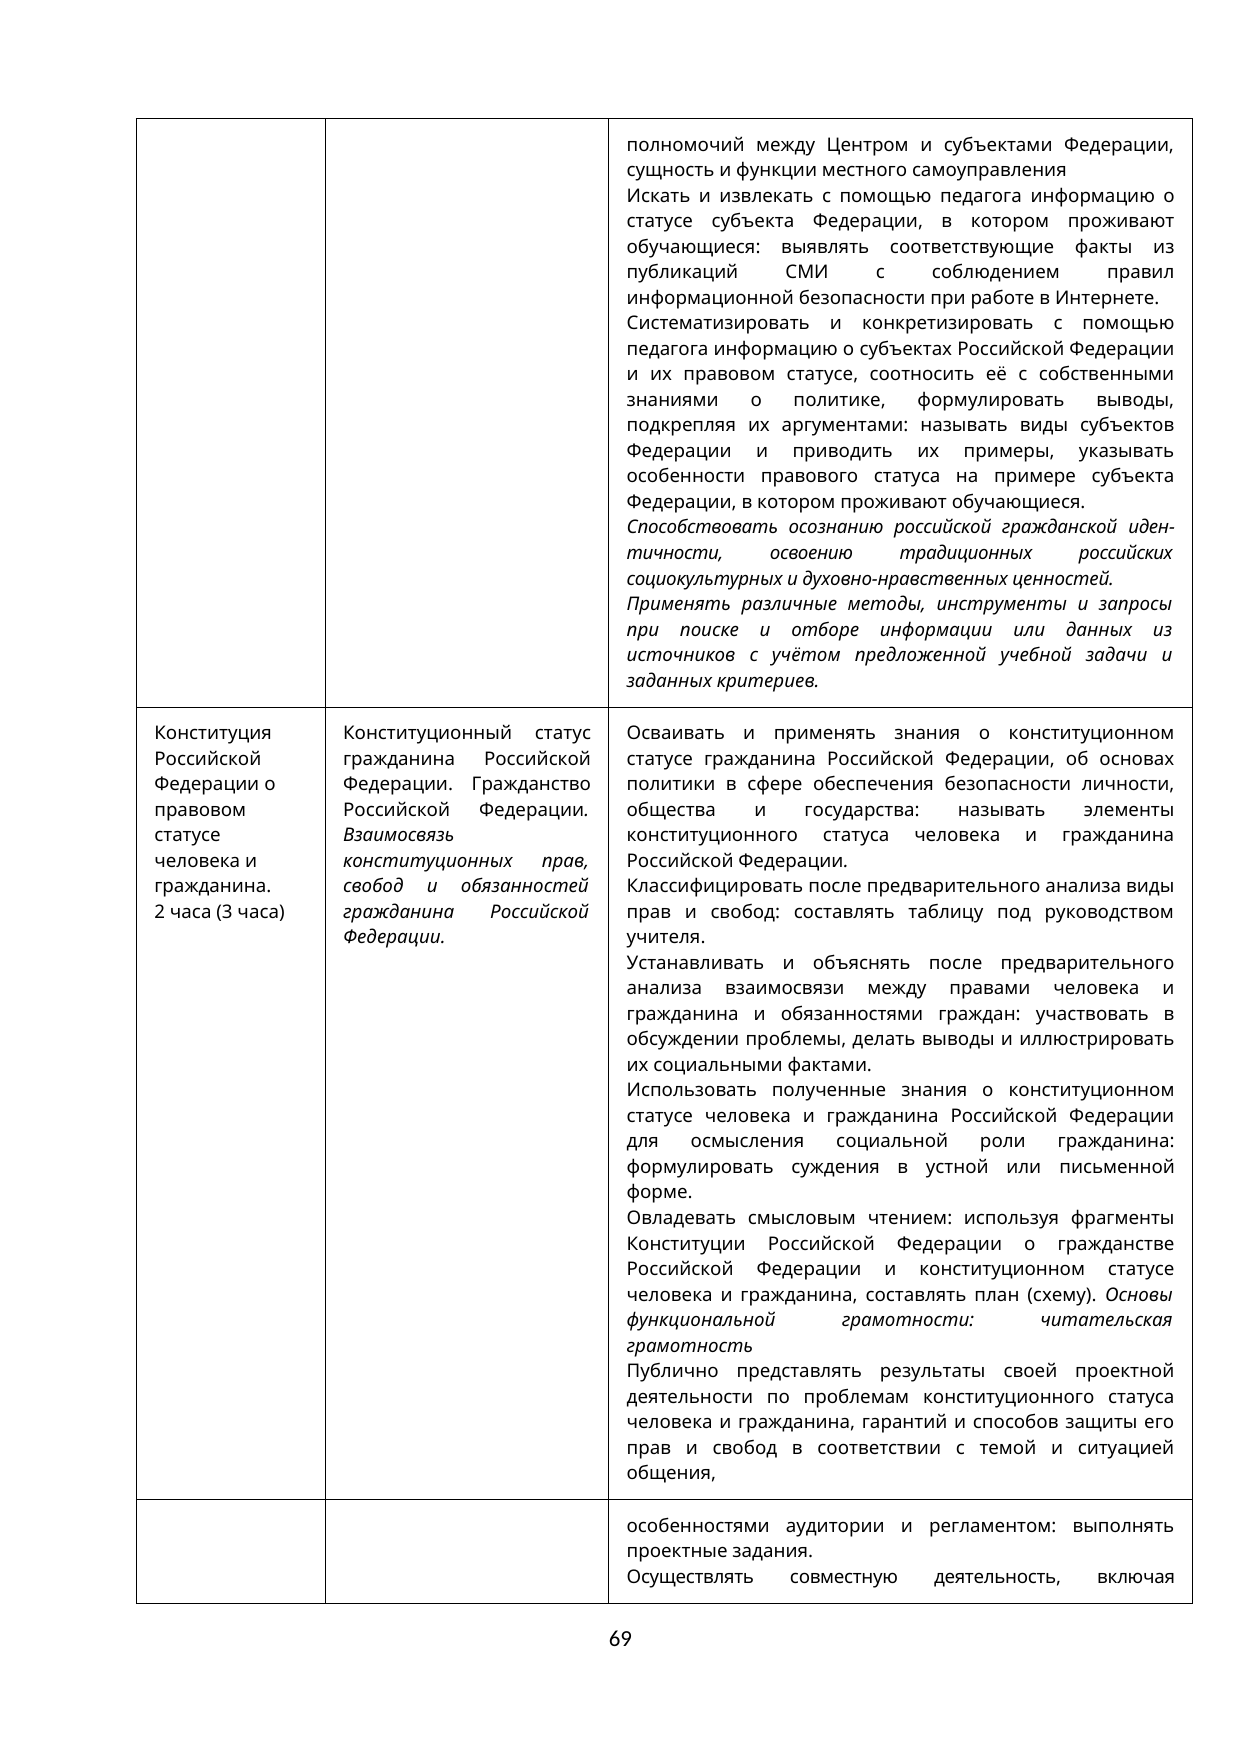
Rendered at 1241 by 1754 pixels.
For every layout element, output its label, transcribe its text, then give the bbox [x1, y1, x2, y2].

table_cell [137, 119, 325, 707]
table_cell [326, 119, 608, 707]
table_cell Осваивать и применять знания о конституционном статусе гражданина Российской Федерации, об основах политики в сфере обеспечения безопасности личности, общества и государства: называть элементы конституционного статуса человека и гражданина Российской Федерации. Классифицировать после предварительного анализа виды прав и свобод: составлять таблицу под руководством учителя. Устанавливать и объяснять после предварительного анализа взаимосвязи между правами человека и гражданина и обязанностями граждан: участвовать в обсуждении проблемы, делать выводы и иллюстрировать их социальными фактами. Использовать полученные знания о конституционном статусе человека и гражданина Российской Федерации для осмысления социальной роли гражданина: формулировать суждения в устной или письменной форме. Овладевать смысловым чтением: используя фрагменты Конституции Российской Федерации о гражданстве Российской Федерации и конституционном статусе человека и гражданина, составлять план (схему). Основы функциональной грамотности: читательская грамотность Публично представлять результаты своей проектной деятельности по проблемам конституционного статуса человека и гражданина, гарантий и способов защиты его прав и свобод в соответствии с темой и ситуацией общения, [609, 708, 1192, 1499]
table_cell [609, 119, 1192, 707]
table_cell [609, 1500, 1192, 1603]
table_cell [137, 1500, 325, 1603]
table_cell [326, 1500, 608, 1603]
table_cell Конституционный статус гражданина Российской Федерации. Гражданство Российской Федерации. Взаимосвязь конституционных прав, свобод и обязанностей гражданина Российской Федерации. [326, 708, 608, 1499]
table_cell Конституция Российской Федерации о правовом статусе человека и гражданина. 2 часа (3 часа) [137, 708, 325, 1499]
